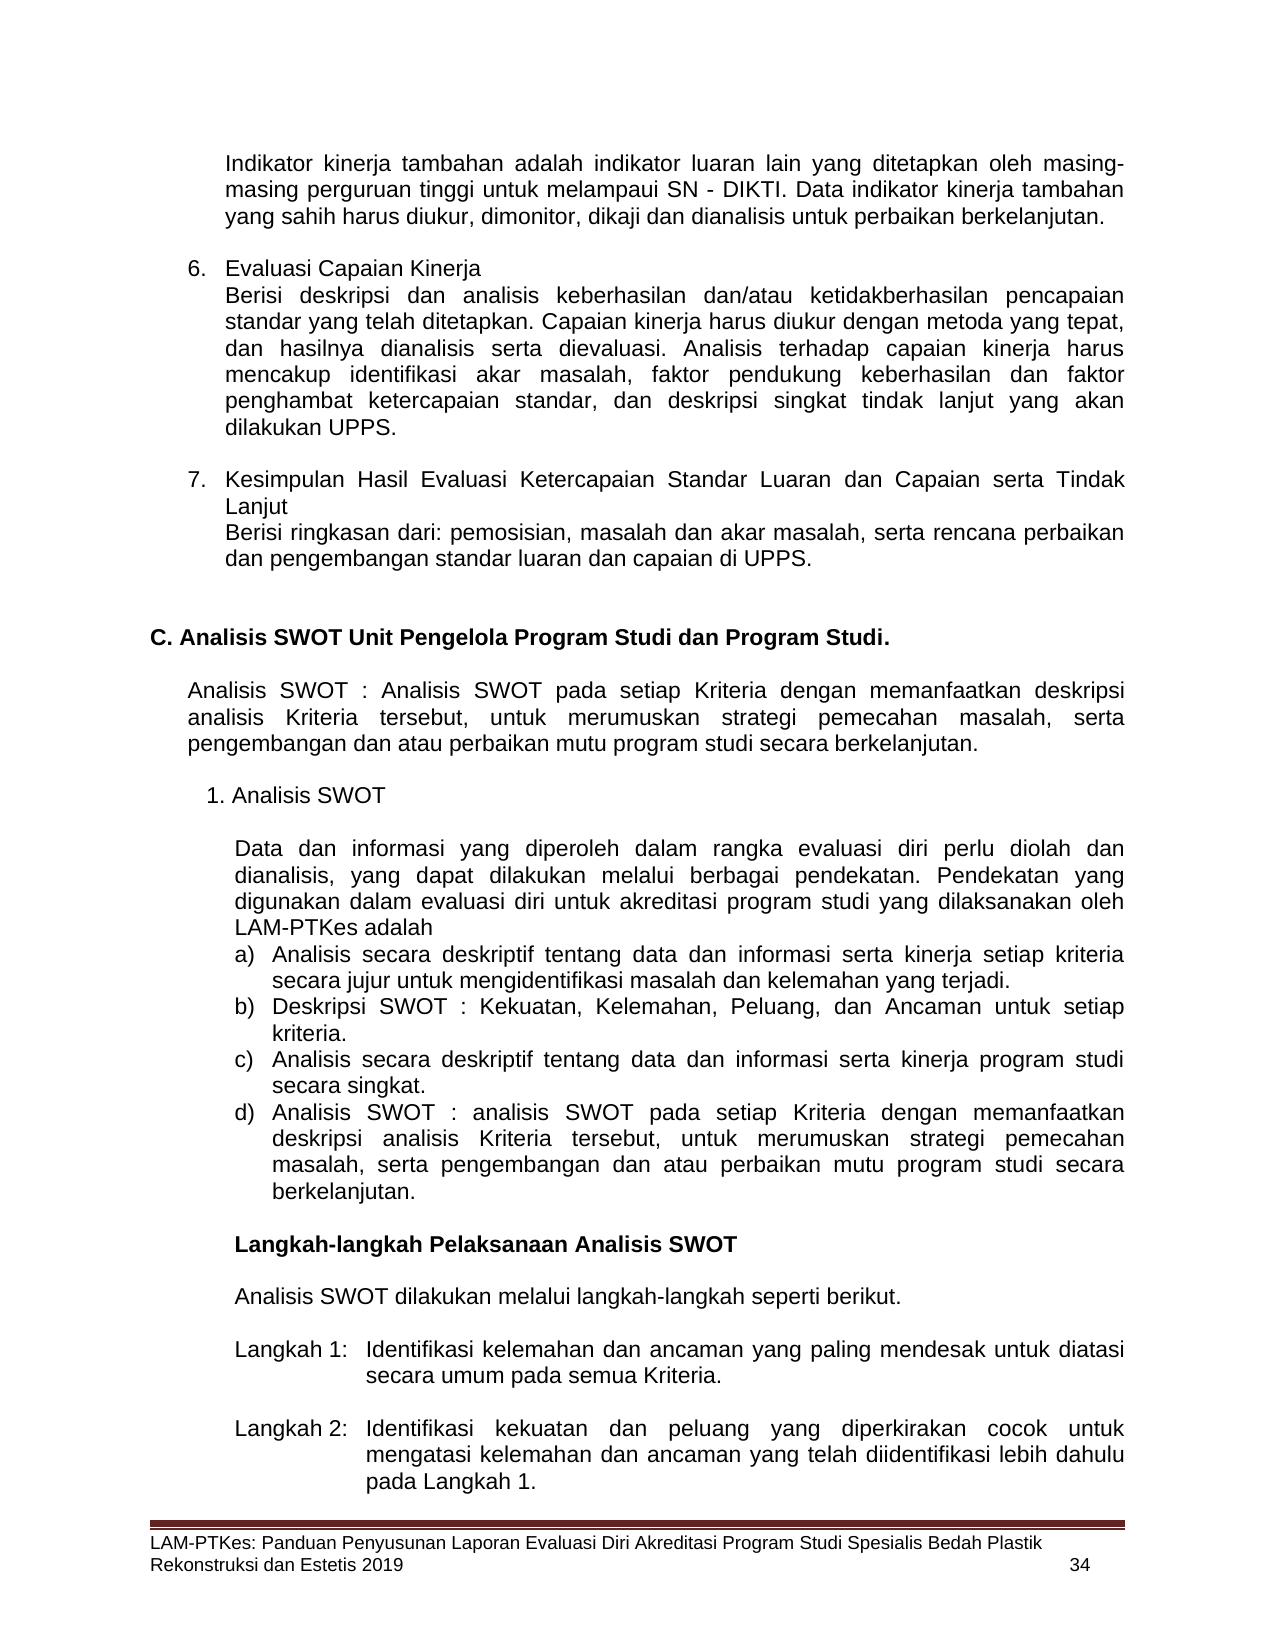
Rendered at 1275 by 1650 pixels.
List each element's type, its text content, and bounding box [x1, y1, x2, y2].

text Langkah-langkah Pelaksanaan Analisis SWOT [234, 1231, 1125, 1257]
list Kesimpulan Hasil Evaluasi Ketercapaian Standar Luaran dan Capaian serta Tindak Lanjut [187, 466, 1125, 519]
text Indikator kinerja tambahan adalah indikator luaran lain yang ditetapkan oleh masing-masing perguruan tinggi untuk melampaui SN - DIKTI. Data indikator kinerja tambahan yang sahih harus diukur, dimonitor, dikaji dan dianalisis untuk perbaikan berkelanjutan. [225, 150, 1125, 229]
list Deskripsi SWOT : Kekuatan, Kelemahan, Peluang, dan Ancaman untuk setiap kriteria. [234, 993, 1125, 1046]
subtitle 1. Analisis SWOT [150, 782, 1125, 809]
list Evaluasi Capaian Kinerja [187, 255, 1125, 282]
list Analisis secara deskriptif tentang data dan informasi serta kinerja program studi secara singkat. [234, 1046, 1125, 1099]
text Berisi deskripsi dan analisis keberhasilan dan/atau ketidakberhasilan pencapaian standar yang telah ditetapkan. Capaian kinerja harus diukur dengan metoda yang tepat, dan hasilnya dianalisis serta dievaluasi. Analisis terhadap capaian kinerja harus mencakup identifikasi akar masalah, faktor pendukung keberhasilan dan faktor penghambat ketercapaian standar, dan deskripsi singkat tindak lanjut yang akan dilakukan UPPS. [225, 282, 1125, 440]
text Berisi ringkasan dari: pemosisian, masalah dan akar masalah, serta rencana perbaikan dan pengembangan standar luaran dan capaian di UPPS. [225, 519, 1125, 572]
list Analisis SWOT : analisis SWOT pada setiap Kriteria dengan memanfaatkan deskripsi analisis Kriteria tersebut, untuk merumuskan strategi pemecahan masalah, serta pengembangan dan atau perbaikan mutu program studi secara berkelanjutan. [234, 1099, 1125, 1204]
text Analisis SWOT dilakukan melalui langkah-langkah seperti berikut. [234, 1283, 1125, 1309]
text Analisis SWOT : Analisis SWOT pada setiap Kriteria dengan memanfaatkan deskripsi analisis Kriteria tersebut, untuk merumuskan strategi pemecahan masalah, serta pengembangan dan atau perbaikan mutu program studi secara berkelanjutan. [187, 677, 1125, 756]
text Langkah 1: Identifikasi kelemahan dan ancaman yang paling mendesak untuk diatasi secara umum pada semua Kriteria. [234, 1336, 1125, 1389]
text Data dan informasi yang diperoleh dalam rangka evaluasi diri perlu diolah dan dianalisis, yang dapat dilakukan melalui berbagai pendekatan. Pendekatan yang digunakan dalam evaluasi diri untuk akreditasi program studi yang dilaksanakan oleh LAM-PTKes adalah [234, 835, 1125, 941]
subtitle C. Analisis SWOT Unit Pengelola Program Studi dan Program Studi. [150, 624, 1125, 651]
list Analisis secara deskriptif tentang data dan informasi serta kinerja setiap kriteria secara jujur untuk mengidentifikasi masalah dan kelemahan yang terjadi. [234, 941, 1125, 993]
text Langkah 2: Identifikasi kekuatan dan peluang yang diperkirakan cocok untuk mengatasi kelemahan dan ancaman yang telah diidentifikasi lebih dahulu pada Langkah 1. [234, 1415, 1125, 1494]
